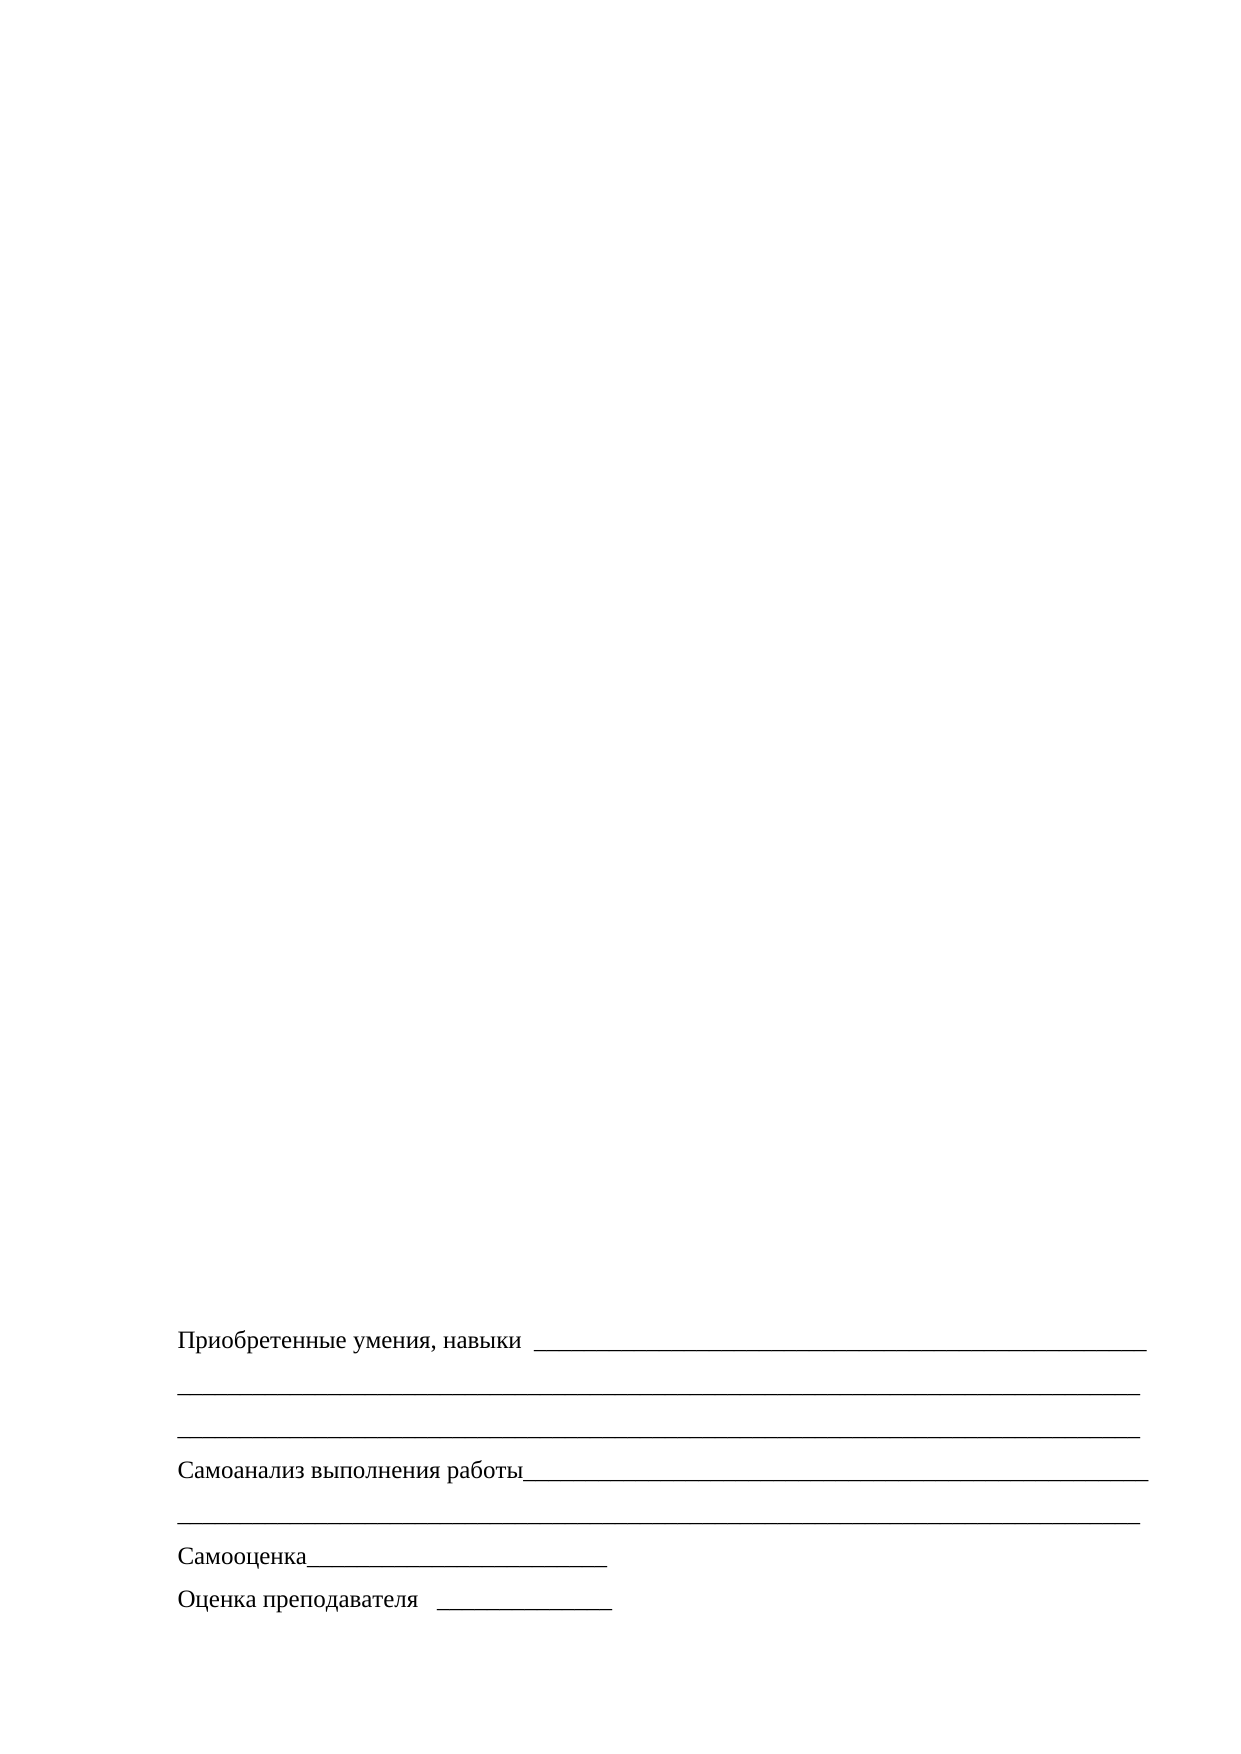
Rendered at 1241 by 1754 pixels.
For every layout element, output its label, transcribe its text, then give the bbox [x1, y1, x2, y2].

text Приобретенные умения, навыки _________________________________________________ [177, 1326, 1152, 1354]
text Самоанализ выполнения работы__________________________________________________ [177, 1455, 1152, 1484]
text __________________________________________________________________________________________________________________________________________________________ [177, 1369, 1152, 1441]
text Самооценка________________________ [177, 1541, 1152, 1570]
text Оценка преподавателя ______________ [177, 1584, 1152, 1613]
text _____________________________________________________________________________ [177, 1498, 1152, 1527]
